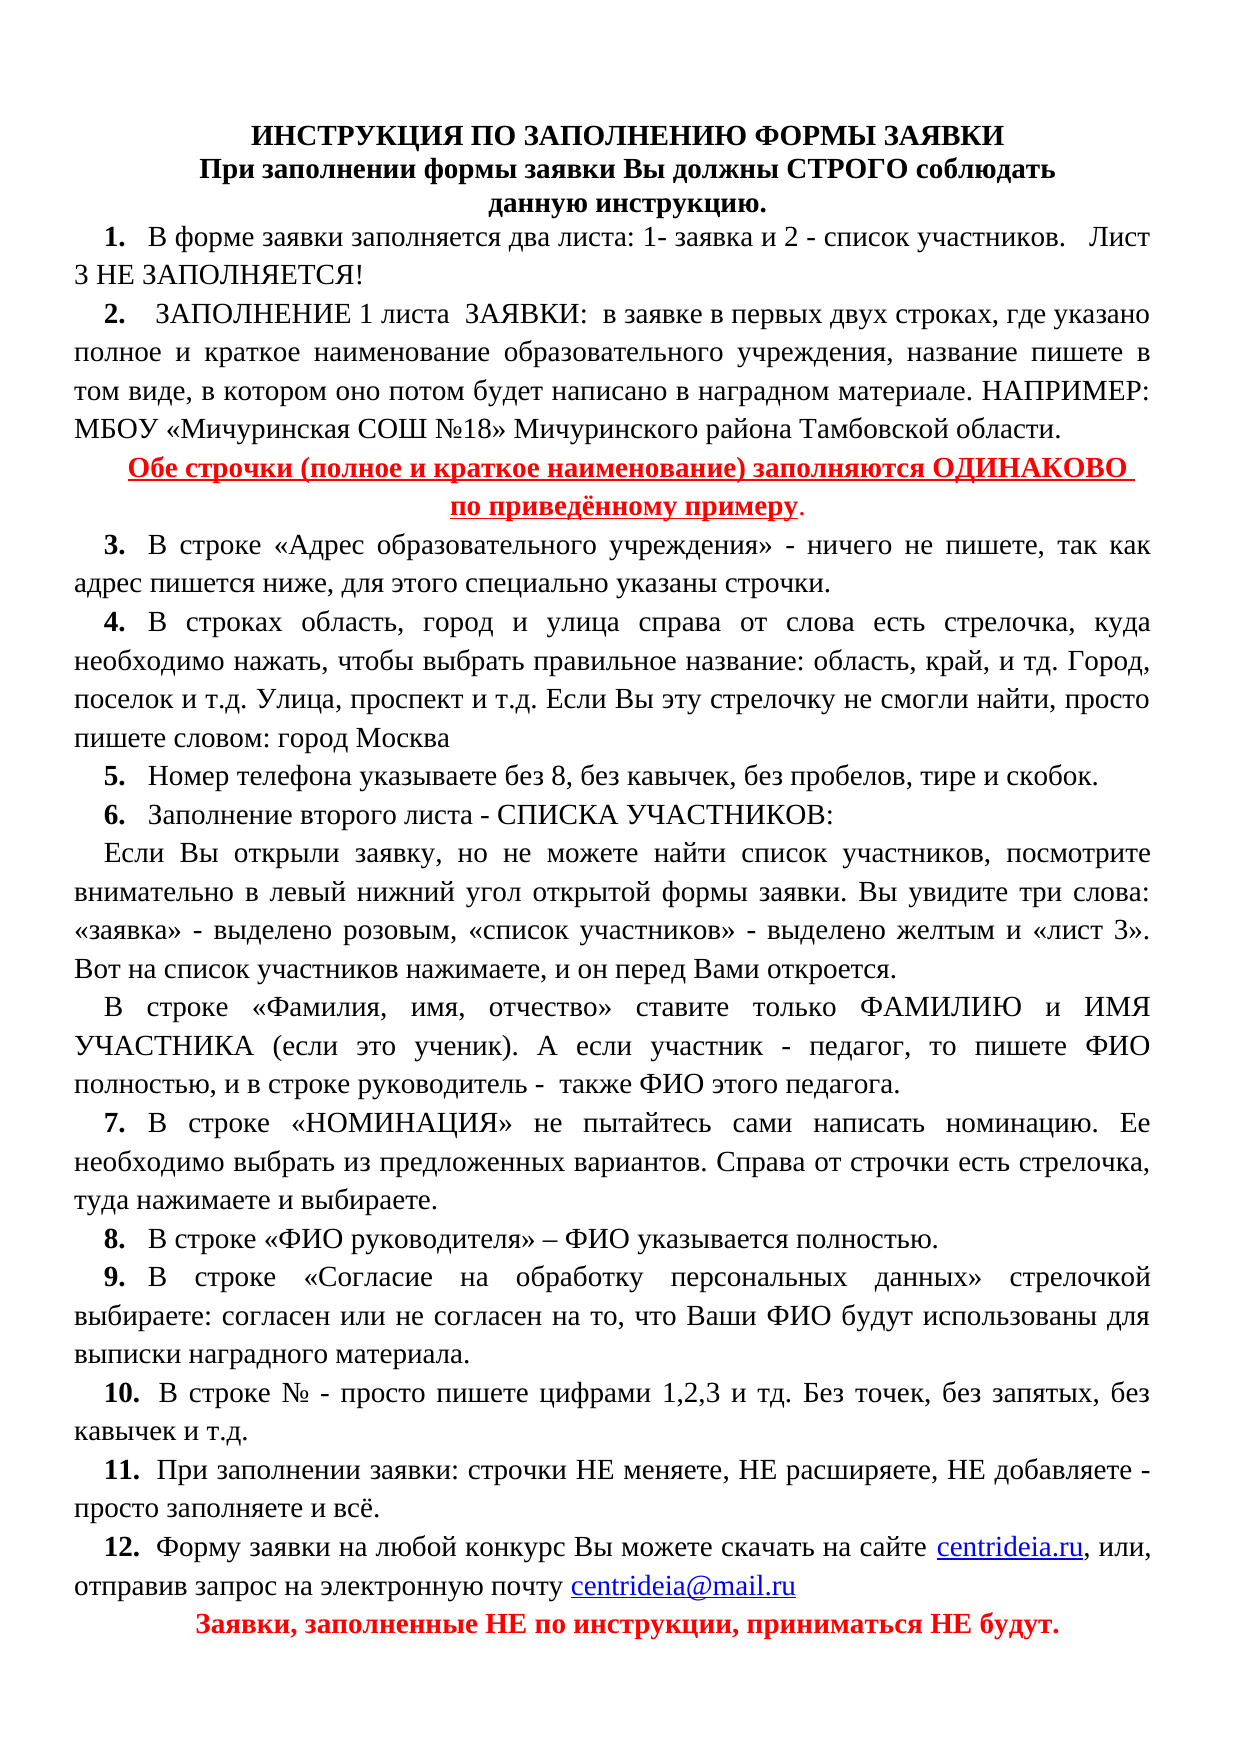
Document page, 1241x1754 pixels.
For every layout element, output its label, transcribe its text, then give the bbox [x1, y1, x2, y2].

list В форме заявки заполняется два листа: 1- заявка и 2 - список участников. Лист 3 НЕ ЗАПОЛНЯЕТСЯ! [74, 219, 1152, 291]
list В строке «Согласие на обработку персональных данных» стрелочкой выбираете: согласен или не согласен на то, что Ваши ФИО будут использованы для выписки наградного материала. [74, 1259, 1152, 1370]
text При заполнении формы заявки Вы должны СТРОГО соблюдать [74, 152, 1152, 185]
list В строках область, город и улица справа от слова есть стрелочка, куда необходимо нажать, чтобы выбрать правильное название: область, край, и тд. Город, поселок и т.д. Улица, проспект и т.д. Если Вы эту стрелочку не смогли найти, просто пишете словом: город Москва [74, 604, 1152, 753]
text ИНСТРУКЦИЯ ПО ЗАПОЛНЕНИЮ ФОРМЫ ЗАЯВКИ [74, 118, 1152, 152]
list В строке «НОМИНАЦИЯ» не пытайтесь сами написать номинацию. Ее необходимо выбрать из предложенных вариантов. Справа от строчки есть стрелочка, туда нажимаете и выбираете. [74, 1105, 1152, 1216]
list В строке «Фамилия, имя, отчество» ставите только ФАМИЛИЮ и ИМЯ УЧАСТНИКА (если это ученик). А если участник - педагог, то пишете ФИО полностью, и в строке руководитель - также ФИО этого педагога. [74, 989, 1152, 1100]
list ЗАПОЛНЕНИЕ 1 листа ЗАЯВКИ: в заявке в первых двух строках, где указано полное и краткое наименование образовательного учреждения, название пишете в том виде, в котором оно потом будет написано в наградном материале. НАПРИМЕР: МБОУ «Мичуринская СОШ №18» Мичуринского района Тамбовской области. [74, 296, 1152, 445]
list При заполнении заявки: строчки НЕ меняете, НЕ расширяете, НЕ добавляете - просто заполняете и всё. [74, 1452, 1152, 1524]
list Обе строчки (полное и краткое наименование) заполняются ОДИНАКОВО [74, 450, 1152, 483]
text данную инструкцию. [74, 185, 1152, 219]
list Заполнение второго листа - СПИСКА УЧАСТНИКОВ: [74, 797, 1152, 830]
list по приведённому примеру. [74, 488, 1152, 522]
list Форму заявки на любой конкурс Вы можете скачать на сайте centrideia.ru, или, отправив запрос на электронную почту centrideia@mail.ru [74, 1529, 1152, 1601]
list Заявки, заполненные НЕ по инструкции, приниматься НЕ будут. [103, 1606, 1152, 1640]
list В строке «Адрес образовательного учреждения» - ничего не пишете, так как адрес пишется ниже, для этого специально указаны строчки. [74, 527, 1152, 599]
list Номер телефона указываете без 8, без кавычек, без пробелов, тире и скобок. [74, 758, 1152, 792]
list В строке № - просто пишете цифрами 1,2,3 и тд. Без точек, без запятых, без кавычек и т.д. [74, 1375, 1152, 1447]
list Если Вы открыли заявку, но не можете найти список участников, посмотрите внимательно в левый нижний угол открытой формы заявки. Вы увидите три слова: «заявка» - выделено розовым, «список участников» - выделено желтым и «лист 3». Вот на список участников нажимаете, и он перед Вами откроется. [74, 835, 1152, 984]
list В строке «ФИО руководителя» – ФИО указывается полностью. [74, 1221, 1152, 1254]
